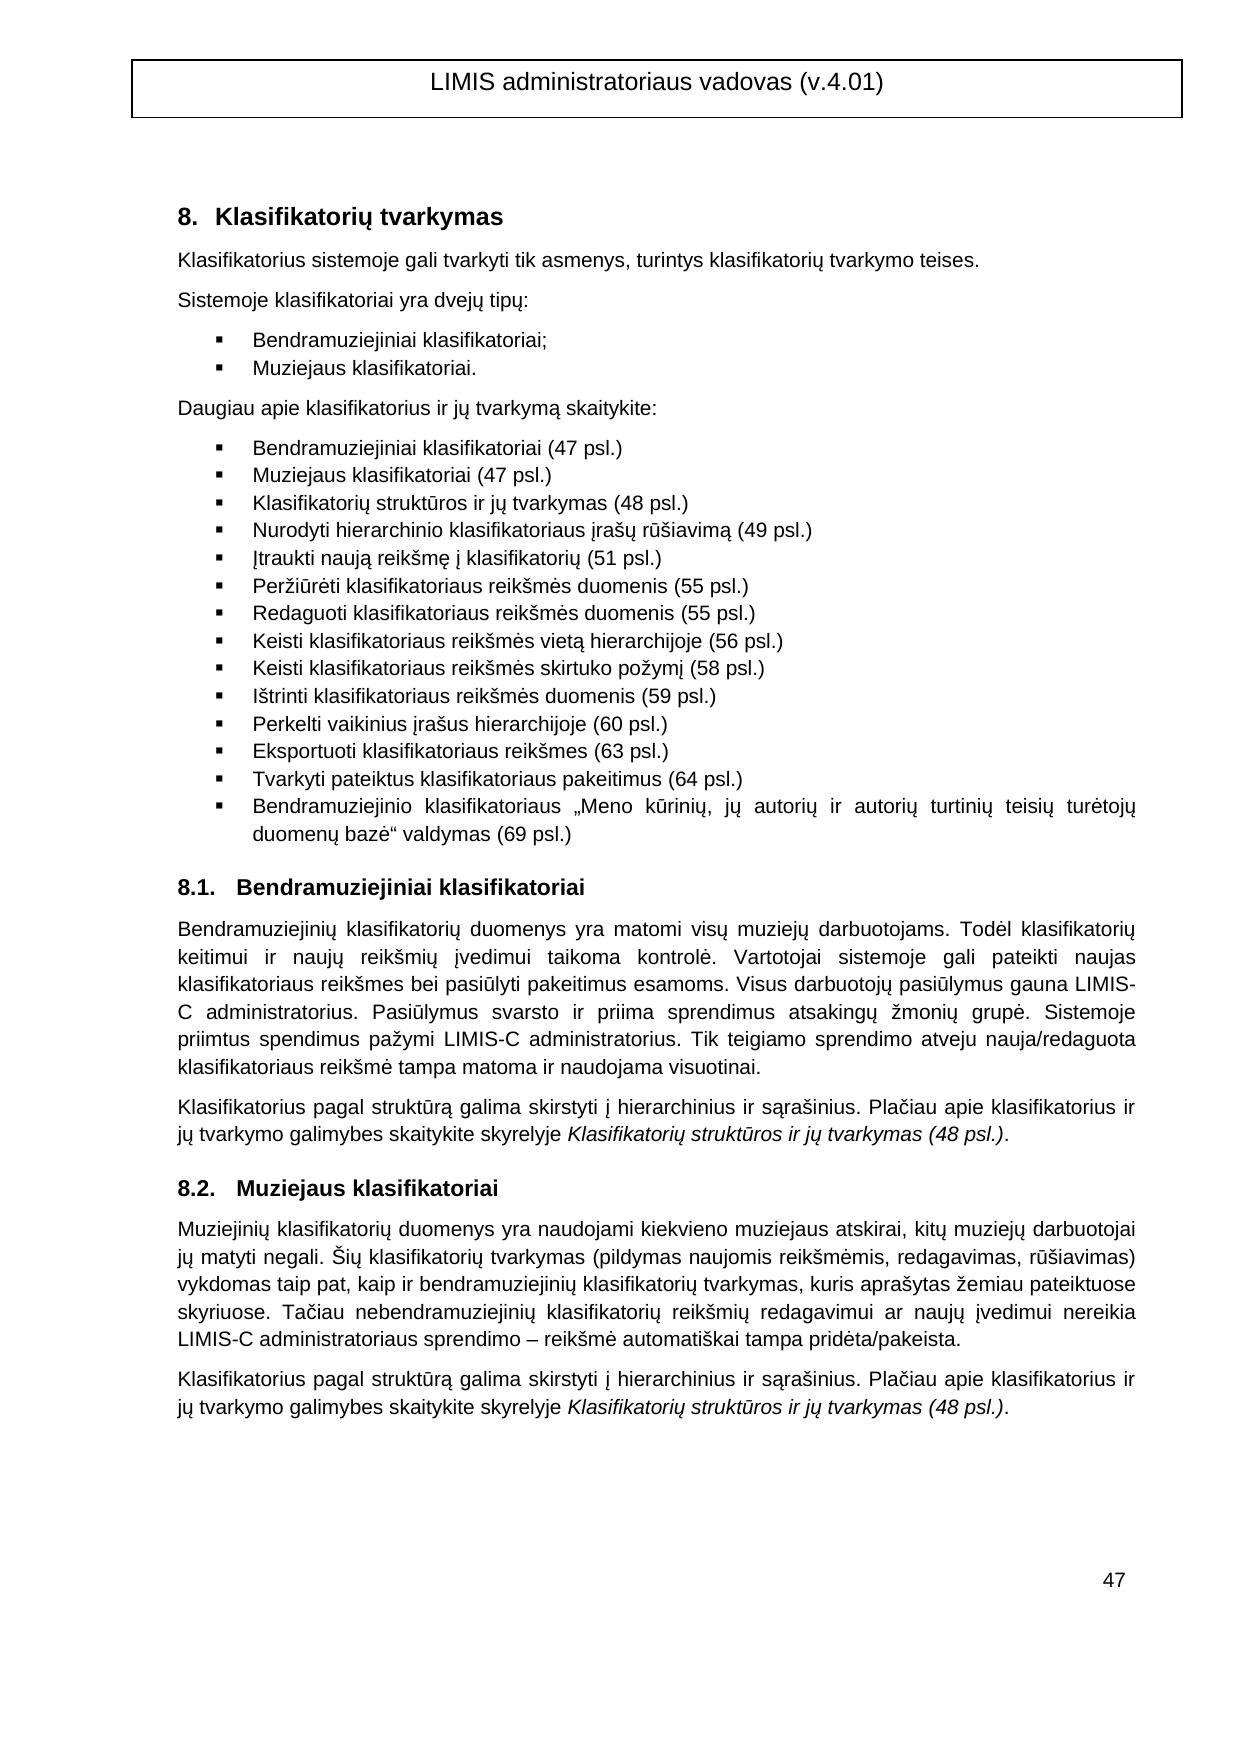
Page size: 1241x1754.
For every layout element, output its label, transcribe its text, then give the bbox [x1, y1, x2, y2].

text Tvarkyti pateiktus klasifikatoriaus pakeitimus (50 psl.) [214, 767, 1137, 791]
text Klasifikatorių struktūros ir jų tvarkymas (35 psl.) [214, 491, 1137, 515]
subtitle Muziejaus klasifikatoriai [177, 1174, 1137, 1201]
text Klasifikatorius pagal struktūrą galima skirstyti į hierarchinius ir sąrašinius. Plačiau apie klasifikatorius ir jų tvarkymo galimybes skaitykite skyrelyje Klasifikatorių struktūros ir jų tvarkymas (35 psl.). [177, 1094, 1137, 1146]
text Muziejaus klasifikatoriai. [214, 355, 1137, 379]
text Keisti klasifikatoriaus reikšmės skirtuko požymį (45 psl.) [214, 656, 1137, 680]
text Įtraukti naują reikšmę į klasifikatorių (39 psl.) [214, 546, 1137, 570]
text Redaguoti klasifikatoriaus reikšmės duomenis (42 psl.) [214, 601, 1137, 625]
text Muziejaus klasifikatoriai (35 psl.) [214, 463, 1137, 487]
text Daugiau apie klasifikatorius ir jų tvarkymą skaitykite: [177, 395, 1137, 419]
subtitle Bendramuziejiniai klasifikatoriai [177, 874, 1137, 901]
text Sistemoje klasifikatoriai yra dvejų tipų: [177, 288, 1137, 312]
subtitle Klasifikatorių tvarkymas [177, 202, 1137, 231]
text Bendramuziejiniai klasifikatoriai (35 psl.) [214, 435, 1137, 459]
text Bendramuziejiniai klasifikatoriai; [214, 328, 1137, 352]
text Muziejinių klasifikatorių duomenys yra naudojami kiekvieno muziejaus atskirai, kitų muziejų darbuotojai jų matyti negali. Šių klasifikatorių tvarkymas (pildymas naujomis reikšmėmis, redagavimas, rūšiavimas) vykdomas taip pat, kaip ir bendramuziejinių klasifikatorių tvarkymas, kuris aprašytas žemiau pateiktuose skyriuose. Tačiau nebendramuziejinių klasifikatorių reikšmių redagavimui ar naujų įvedimui nereikia LIMIS-C administratoriaus sprendimo – reikšmė automatiškai tampa pridėta/pakeista. [177, 1217, 1137, 1351]
text Nurodyti hierarchinio klasifikatoriaus įrašų rūšiavimą (37 psl.) [214, 518, 1137, 542]
text Klasifikatorius pagal struktūrą galima skirstyti į hierarchinius ir sąrašinius. Plačiau apie klasifikatorius ir jų tvarkymo galimybes skaitykite skyrelyje Klasifikatorių struktūros ir jų tvarkymas (35 psl.). [177, 1367, 1137, 1419]
text Klasifikatorius sistemoje gali tvarkyti tik asmenys, turintys klasifikatorių tvarkymo teises. [177, 248, 1137, 272]
text Perkelti vaikinius įrašus hierarchijoje (46 psl.) [214, 711, 1137, 736]
text Eksportuoti klasifikatoriaus reikšmes (49 psl.) [214, 739, 1137, 763]
text Bendramuziejinių klasifikatorių duomenys yra matomi visų muziejų darbuotojams. Todėl klasifikatorių keitimui ir naujų reikšmių įvedimui taikoma kontrolė. Vartotojai sistemoje gali pateikti naujas klasifikatoriaus reikšmes bei pasiūlyti pakeitimus esamoms. Visus darbuotojų pasiūlymus gauna LIMIS-C administratorius. Pasiūlymus svarsto ir priima sprendimus atsakingų žmonių grupė. Sistemoje priimtus spendimus pažymi LIMIS-C administratorius. Tik teigiamo sprendimo atveju nauja/redaguota klasifikatoriaus reikšmė tampa matoma ir naudojama visuotinai. [177, 917, 1137, 1078]
text Keisti klasifikatoriaus reikšmės vietą hierarchijoje (43 psl.) [214, 629, 1137, 653]
text Peržiūrėti klasifikatoriaus reikšmės duomenis (42 psl.) [214, 573, 1137, 597]
text Bendramuziejinio klasifikatoriaus „Meno kūrinių, jų autorių ir autorių turtinių teisių turėtojų duomenų bazė“ valdymas (54 psl.) [214, 794, 1137, 846]
text Ištrinti klasifikatoriaus reikšmės duomenis (45 psl.) [214, 684, 1137, 708]
